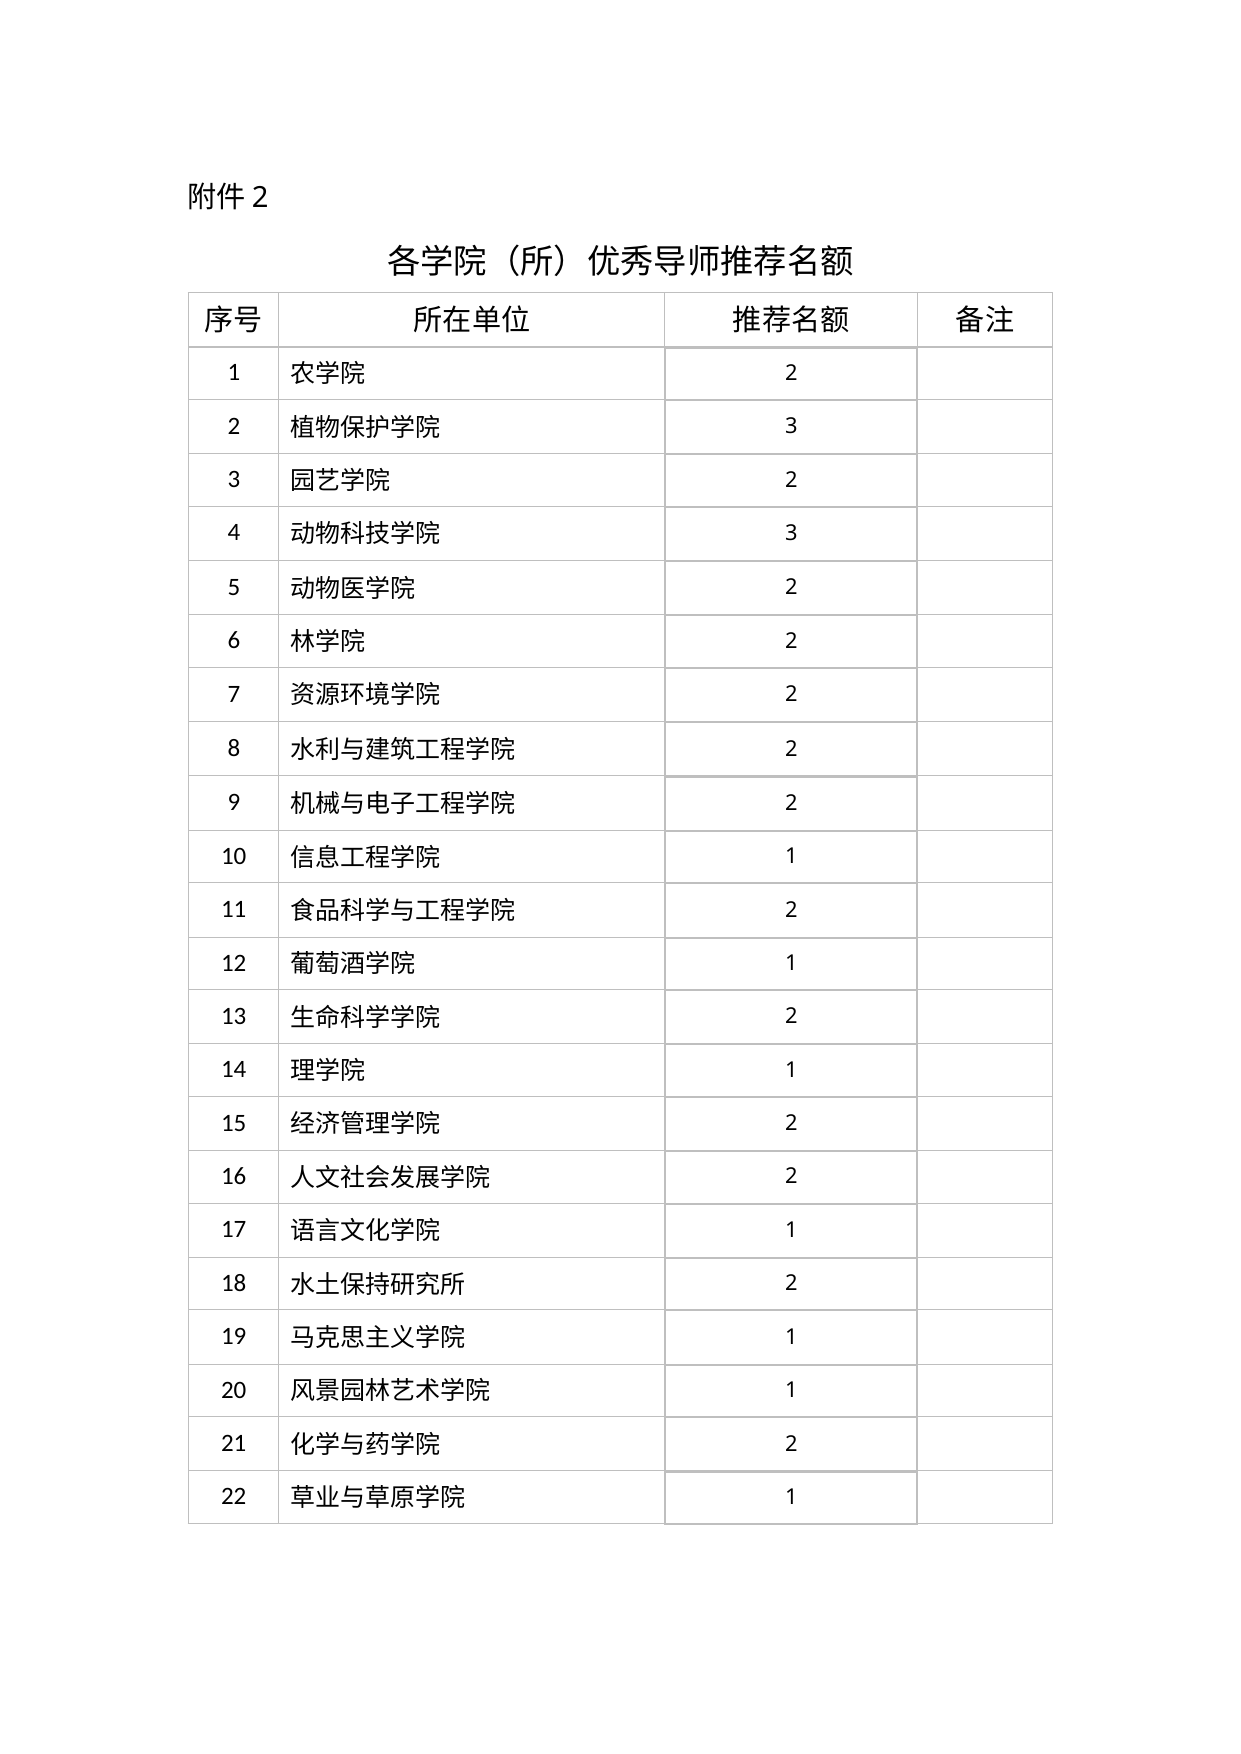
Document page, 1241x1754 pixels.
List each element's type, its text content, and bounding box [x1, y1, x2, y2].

table_cell 葡萄酒学院 [279, 938, 664, 989]
table_cell [918, 454, 1052, 506]
table_cell 2 [666, 1259, 916, 1309]
table_cell [918, 1097, 1052, 1150]
table_cell 动物科技学院 [279, 507, 664, 560]
table_cell [918, 1471, 1052, 1523]
table_cell 13 [189, 990, 278, 1043]
table_cell 生命科学学院 [279, 990, 664, 1043]
table_cell 草业与草原学院 [279, 1471, 664, 1523]
table_cell [918, 831, 1052, 882]
table_cell 19 [189, 1310, 278, 1364]
table_cell 植物保护学院 [279, 400, 664, 453]
table_cell 8 [189, 722, 278, 775]
table_cell 2 [666, 723, 916, 775]
table_cell 化学与药学院 [279, 1417, 664, 1470]
table_cell 3 [666, 508, 916, 560]
table_cell 3 [189, 454, 278, 506]
table_cell 11 [189, 883, 278, 937]
table_cell [918, 990, 1052, 1043]
table_cell 22 [189, 1471, 278, 1523]
table_cell 2 [666, 991, 916, 1043]
table_cell 风景园林艺术学院 [279, 1365, 664, 1416]
table_cell 2 [666, 349, 916, 399]
table_cell 1 [666, 939, 916, 989]
table_cell 机械与电子工程学院 [279, 776, 664, 830]
table_cell 5 [189, 561, 278, 614]
table_cell [918, 668, 1052, 721]
table_cell 1 [666, 1205, 916, 1257]
table_cell 2 [666, 562, 916, 614]
table_cell 2 [666, 1152, 916, 1202]
table_cell [918, 1044, 1052, 1096]
table_cell 20 [189, 1365, 278, 1416]
table_cell 经济管理学院 [279, 1097, 664, 1150]
table_cell [918, 400, 1052, 453]
table_cell 16 [189, 1151, 278, 1202]
table_cell 7 [189, 668, 278, 721]
table_cell 水土保持研究所 [279, 1258, 664, 1309]
table_header 备注 [918, 293, 1052, 346]
table_cell 1 [666, 1366, 916, 1416]
table_cell 1 [666, 1473, 916, 1523]
table_cell 3 [666, 401, 916, 453]
table_cell [918, 1258, 1052, 1309]
table_cell 林学院 [279, 615, 664, 667]
table_cell 6 [189, 615, 278, 667]
table_cell 18 [189, 1258, 278, 1309]
text 附件2 [187, 162, 1053, 227]
table_cell 2 [666, 884, 916, 937]
table_cell 园艺学院 [279, 454, 664, 506]
table_cell 9 [189, 776, 278, 830]
table_cell [918, 1365, 1052, 1416]
table_cell 理学院 [279, 1044, 664, 1096]
table_cell 15 [189, 1097, 278, 1150]
table_cell [918, 507, 1052, 560]
table_cell 14 [189, 1044, 278, 1096]
table_cell [918, 1417, 1052, 1470]
table_cell 12 [189, 938, 278, 989]
table_cell 2 [666, 455, 916, 506]
table_cell 2 [666, 616, 916, 667]
table_cell 动物医学院 [279, 561, 664, 614]
table_cell 马克思主义学院 [279, 1310, 664, 1364]
table_cell 人文社会发展学院 [279, 1151, 664, 1202]
table_cell [918, 1151, 1052, 1202]
table_cell 2 [666, 1098, 916, 1150]
table_cell 2 [189, 400, 278, 453]
table_cell [918, 1204, 1052, 1257]
table_cell 1 [666, 832, 916, 882]
table_header 所在单位 [279, 293, 664, 346]
table_cell 信息工程学院 [279, 831, 664, 882]
table_cell 2 [666, 669, 916, 721]
table_header 推荐名额 [665, 293, 917, 346]
table_cell [918, 348, 1052, 399]
table_cell 1 [666, 1311, 916, 1364]
table_cell [918, 883, 1052, 937]
table_cell 资源环境学院 [279, 668, 664, 721]
table_cell 17 [189, 1204, 278, 1257]
table_header 序号 [189, 293, 278, 346]
table_cell 1 [189, 348, 278, 399]
table_cell [918, 561, 1052, 614]
table_cell 农学院 [279, 348, 664, 399]
table_cell [918, 938, 1052, 989]
table_cell 2 [666, 1418, 916, 1470]
table_cell 1 [666, 1045, 916, 1096]
table_cell 2 [666, 778, 916, 830]
table_cell [918, 615, 1052, 667]
table_cell 水利与建筑工程学院 [279, 722, 664, 775]
text 各学院（所）优秀导师推荐名额 [187, 227, 1053, 292]
table_cell 21 [189, 1417, 278, 1470]
table_cell 语言文化学院 [279, 1204, 664, 1257]
table_cell 10 [189, 831, 278, 882]
table_cell 食品科学与工程学院 [279, 883, 664, 937]
table_cell [918, 776, 1052, 830]
table_cell 4 [189, 507, 278, 560]
table_cell [918, 722, 1052, 775]
table_cell [918, 1310, 1052, 1364]
